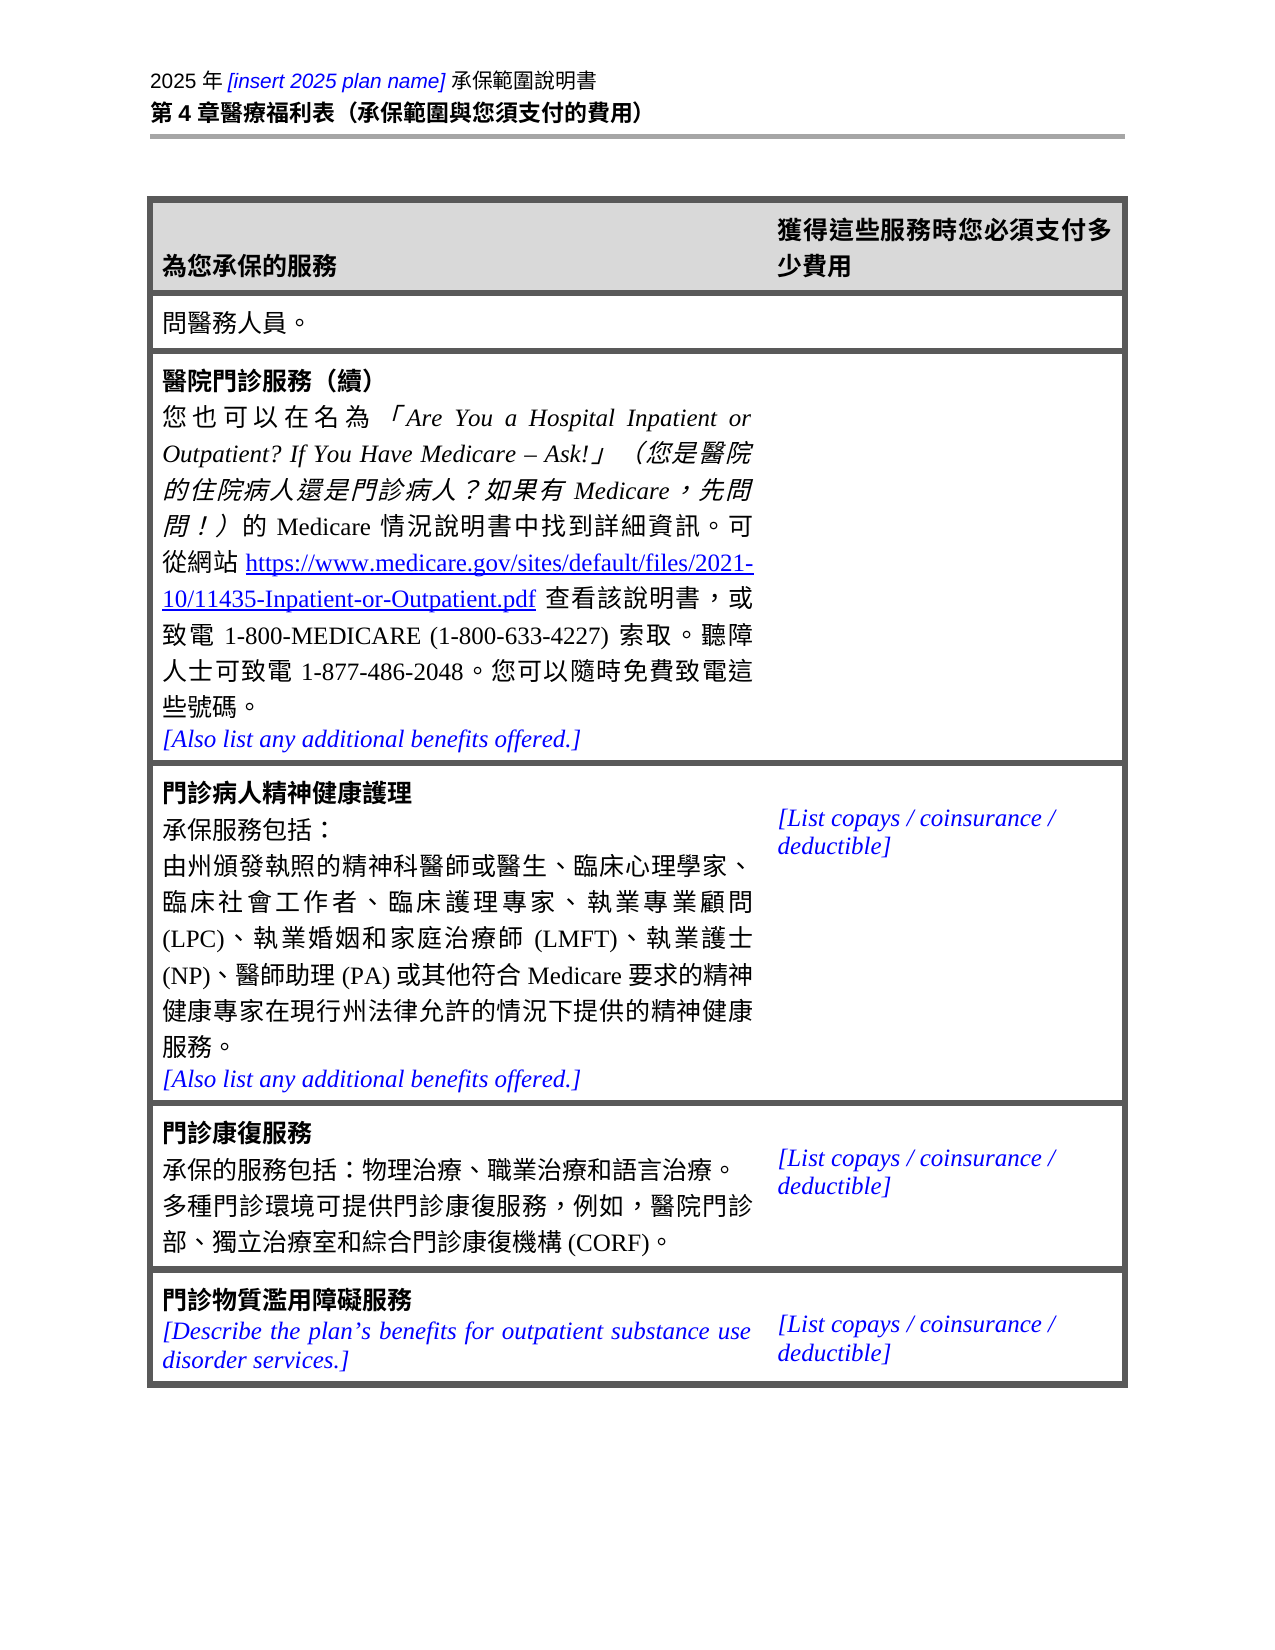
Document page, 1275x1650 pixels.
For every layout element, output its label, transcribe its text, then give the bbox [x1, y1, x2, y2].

table_header 為您承保的服務 [153, 203, 766, 290]
table_cell 門診病人精神健康護理 承保服務包括： 由州頒發執照的精神科醫師或醫生、臨床心理學家、臨床社會工作者、臨床護理專家、執業專業顧問 (LPC)、執業婚姻和家庭治療師 (LMFT)、執業護士 (NP)、醫師助理 (PA) 或其他符合 Medicare 要求的精神健康專家在現行州法律允許的情況下提供的精神健康服務。 [Also list any additional benefits offered.] [153, 766, 766, 1100]
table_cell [153, 296, 766, 348]
table_cell [List copays / coinsurance / deductible] [766, 766, 1122, 1100]
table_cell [766, 1273, 1122, 1381]
table_cell 門診康復服務 承保的服務包括：物理治療、職業治療和語言治療。 多種門診環境可提供門診康復服務，例如，醫院門診部、獨立治療室和綜合門診康復機構 (CORF)。 [153, 1106, 766, 1266]
table_cell 醫院門診服務（續） 您也可以在名為「Are You a Hospital Inpatient or Outpatient? If You Have Medicare – Ask!」（您是醫院的住院病人還是門診病人？如果有 Medicare，先問問！）的 Medicare 情況說明書中找到詳細資訊。可 從網站 https://www.medicare.gov/sites/default/files/2021-10/11435-Inpatient-or-Outpatient.pdf 查看該說明書，或致電 1-800-MEDICARE (1-800-633-4227) 索取。聽障人士可致電 1-877-486-2048。您可以隨時免費致電這些號碼。 [Also list any additional benefits offered.] [153, 354, 766, 760]
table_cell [766, 296, 1122, 348]
table_cell [766, 354, 1122, 760]
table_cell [766, 1106, 1122, 1266]
table_cell 門診物質濫用障礙服務 [Describe the plan’s benefits for outpatient substance use disorder services.] [153, 1273, 766, 1381]
table_header 獲得這些服務時您必須支付多少費用 [766, 203, 1122, 290]
